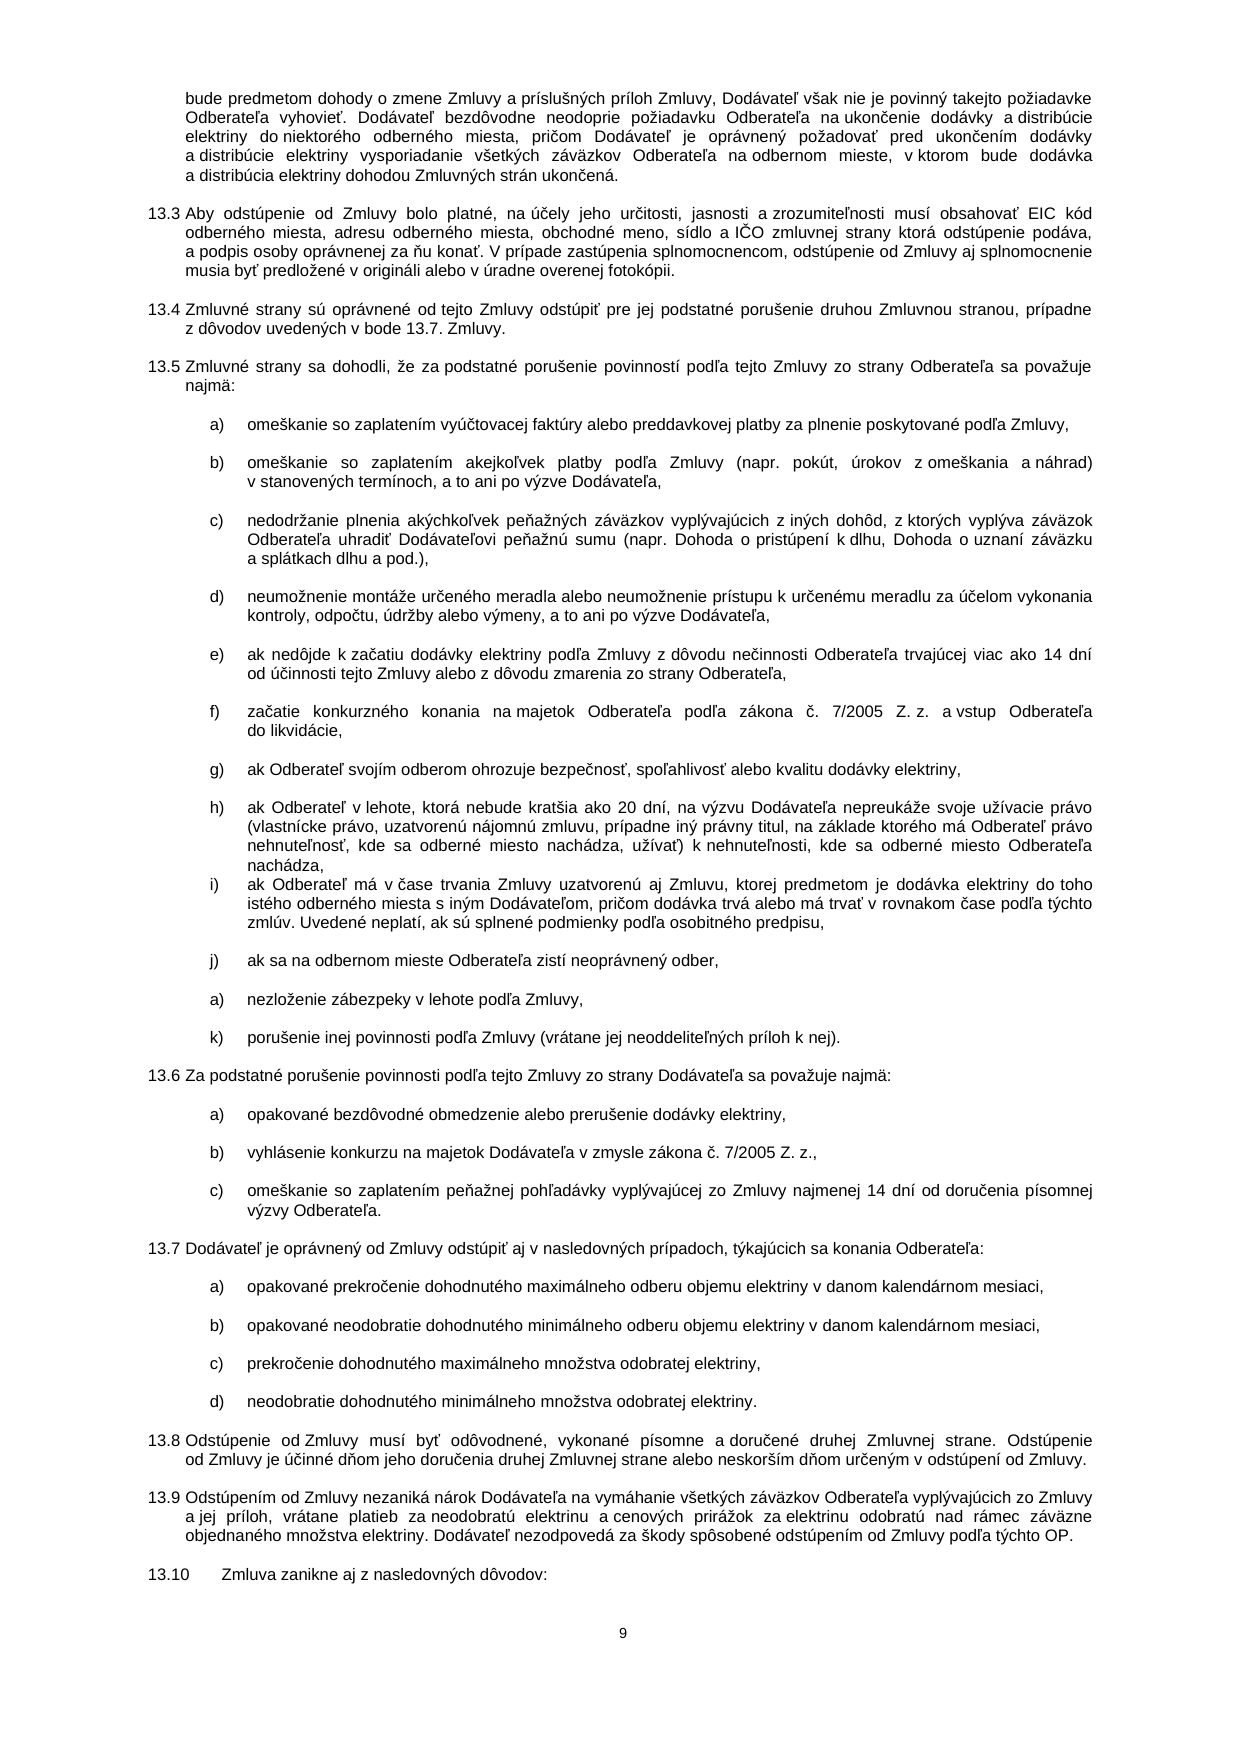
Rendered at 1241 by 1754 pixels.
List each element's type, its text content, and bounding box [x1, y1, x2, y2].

list Dodávateľ je oprávnený od Zmluvy odstúpiť aj v nasledovných prípadoch, týkajúcich sa konania Odberateľa: [148, 1239, 1093, 1258]
list opakované neodobratie dohodnutého minimálneho odberu objemu elektriny v danom kalendárnom mesiaci, [209, 1315, 1093, 1334]
list omeškanie so zaplatením vyúčtovacej faktúry alebo preddavkovej platby za plnenie poskytované podľa Zmluvy, [209, 414, 1093, 434]
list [148, 89, 1093, 184]
list omeškanie so zaplatením akejkoľvek platby podľa Zmluvy (napr. pokút, úrokov z omeškania a náhrad) v stanovených termínoch, a to ani po výzve Dodávateľa, [209, 453, 1093, 491]
list Zmluva zanikne aj z nasledovných dôvodov: [148, 1564, 1093, 1584]
list nedodržanie plnenia akýchkoľvek peňažných záväzkov vyplývajúcich z iných dohôd, z ktorých vyplýva záväzok Odberateľa uhradiť Dodávateľovi peňažnú sumu (napr. Dohoda o pristúpení k dlhu, Dohoda o uznaní záväzku a splátkach dlhu a pod.), [209, 510, 1093, 568]
list Odstúpením od Zmluvy nezaniká nárok Dodávateľa na vymáhanie všetkých záväzkov Odberateľa vyplývajúcich zo Zmluvy a jej príloh, vrátane platieb za neodobratú elektrinu a cenových prirážok za elektrinu odobratú nad rámec záväzne objednaného množstva elektriny. Dodávateľ nezodpovedá za škody spôsobené odstúpením od Zmluvy podľa týchto OP. [148, 1488, 1093, 1545]
list Zmluvné strany sa dohodli, že za podstatné porušenie povinností podľa tejto Zmluvy zo strany Odberateľa sa považuje najmä: [148, 357, 1093, 395]
list ak Odberateľ svojím odberom ohrozuje bezpečnosť, spoľahlivosť alebo kvalitu dodávky elektriny, [209, 759, 1093, 779]
list ak sa na odbernom mieste Odberateľa zistí neoprávnený odber, [209, 951, 1093, 970]
list opakované prekročenie dohodnutého maximálneho odberu objemu elektriny v danom kalendárnom mesiaci, [209, 1277, 1093, 1296]
list ak Odberateľ má v čase trvania Zmluvy uzatvorenú aj Zmluvu, ktorej predmetom je dodávka elektriny do toho istého odberného miesta s iným Dodávateľom, pričom dodávka trvá alebo má trvať v rovnakom čase podľa týchto zmlúv. Uvedené neplatí, ak sú splnené podmienky podľa osobitného predpisu, [209, 874, 1093, 932]
list nezloženie zábezpeky v lehote podľa Zmluvy, [209, 989, 1093, 1009]
list Aby odstúpenie od Zmluvy bolo platné, na účely jeho určitosti, jasnosti a zrozumiteľnosti musí obsahovať EIC kód odberného miesta, adresu odberného miesta, obchodné meno, sídlo a IČO zmluvnej strany ktorá odstúpenie podáva, a podpis osoby oprávnenej za ňu konať. V prípade zastúpenia splnomocnencom, odstúpenie od Zmluvy aj splnomocnenie musia byť predložené v origináli alebo v úradne overenej fotokópii. [148, 204, 1093, 280]
list omeškanie so zaplatením peňažnej pohľadávky vyplývajúcej zo Zmluvy najmenej 14 dní od doručenia písomnej výzvy Odberateľa. [209, 1181, 1093, 1219]
list neodobratie dohodnutého minimálneho množstva odobratej elektriny. [209, 1392, 1093, 1411]
list neumožnenie montáže určeného meradla alebo neumožnenie prístupu k určenému meradlu za účelom vykonania kontroly, odpočtu, údržby alebo výmeny, a to ani po výzve Dodávateľa, [209, 587, 1093, 625]
list opakované bezdôvodné obmedzenie alebo prerušenie dodávky elektriny, [209, 1104, 1093, 1124]
list vyhlásenie konkurzu na majetok Dodávateľa v zmysle zákona č. 7/2005 Z. z., [209, 1143, 1093, 1162]
list začatie konkurzného konania na majetok Odberateľa podľa zákona č. 7/2005 Z. z. a vstup Odberateľa do likvidácie, [209, 702, 1093, 740]
list ak Odberateľ v lehote, ktorá nebude kratšia ako 20 dní, na výzvu Dodávateľa nepreukáže svoje užívacie právo (vlastnícke právo, uzatvorenú nájomnú zmluvu, prípadne iný právny titul, na základe ktorého má Odberateľ právo nehnuteľnosť, kde sa odberné miesto nachádza, užívať) k nehnuteľnosti, kde sa odberné miesto Odberateľa nachádza, [209, 798, 1093, 874]
list prekročenie dohodnutého maximálneho množstva odobratej elektriny, [209, 1354, 1093, 1373]
list Zmluvné strany sú oprávnené od tejto Zmluvy odstúpiť pre jej podstatné porušenie druhou Zmluvnou stranou, prípadne z dôvodov uvedených v bode 13.7. Zmluvy. [148, 299, 1093, 338]
list Za podstatné porušenie povinnosti podľa tejto Zmluvy zo strany Dodávateľa sa považuje najmä: [148, 1066, 1093, 1085]
list porušenie inej povinnosti podľa Zmluvy (vrátane jej neoddeliteľných príloh k nej). [209, 1028, 1093, 1047]
list Odstúpenie od Zmluvy musí byť odôvodnené, vykonané písomne a doručené druhej Zmluvnej strane. Odstúpenie od Zmluvy je účinné dňom jeho doručenia druhej Zmluvnej strane alebo neskorším dňom určeným v odstúpení od Zmluvy. [148, 1430, 1093, 1469]
list ak nedôjde k začatiu dodávky elektriny podľa Zmluvy z dôvodu nečinnosti Odberateľa trvajúcej viac ako 14 dní od účinnosti tejto Zmluvy alebo z dôvodu zmarenia zo strany Odberateľa, [209, 644, 1093, 683]
